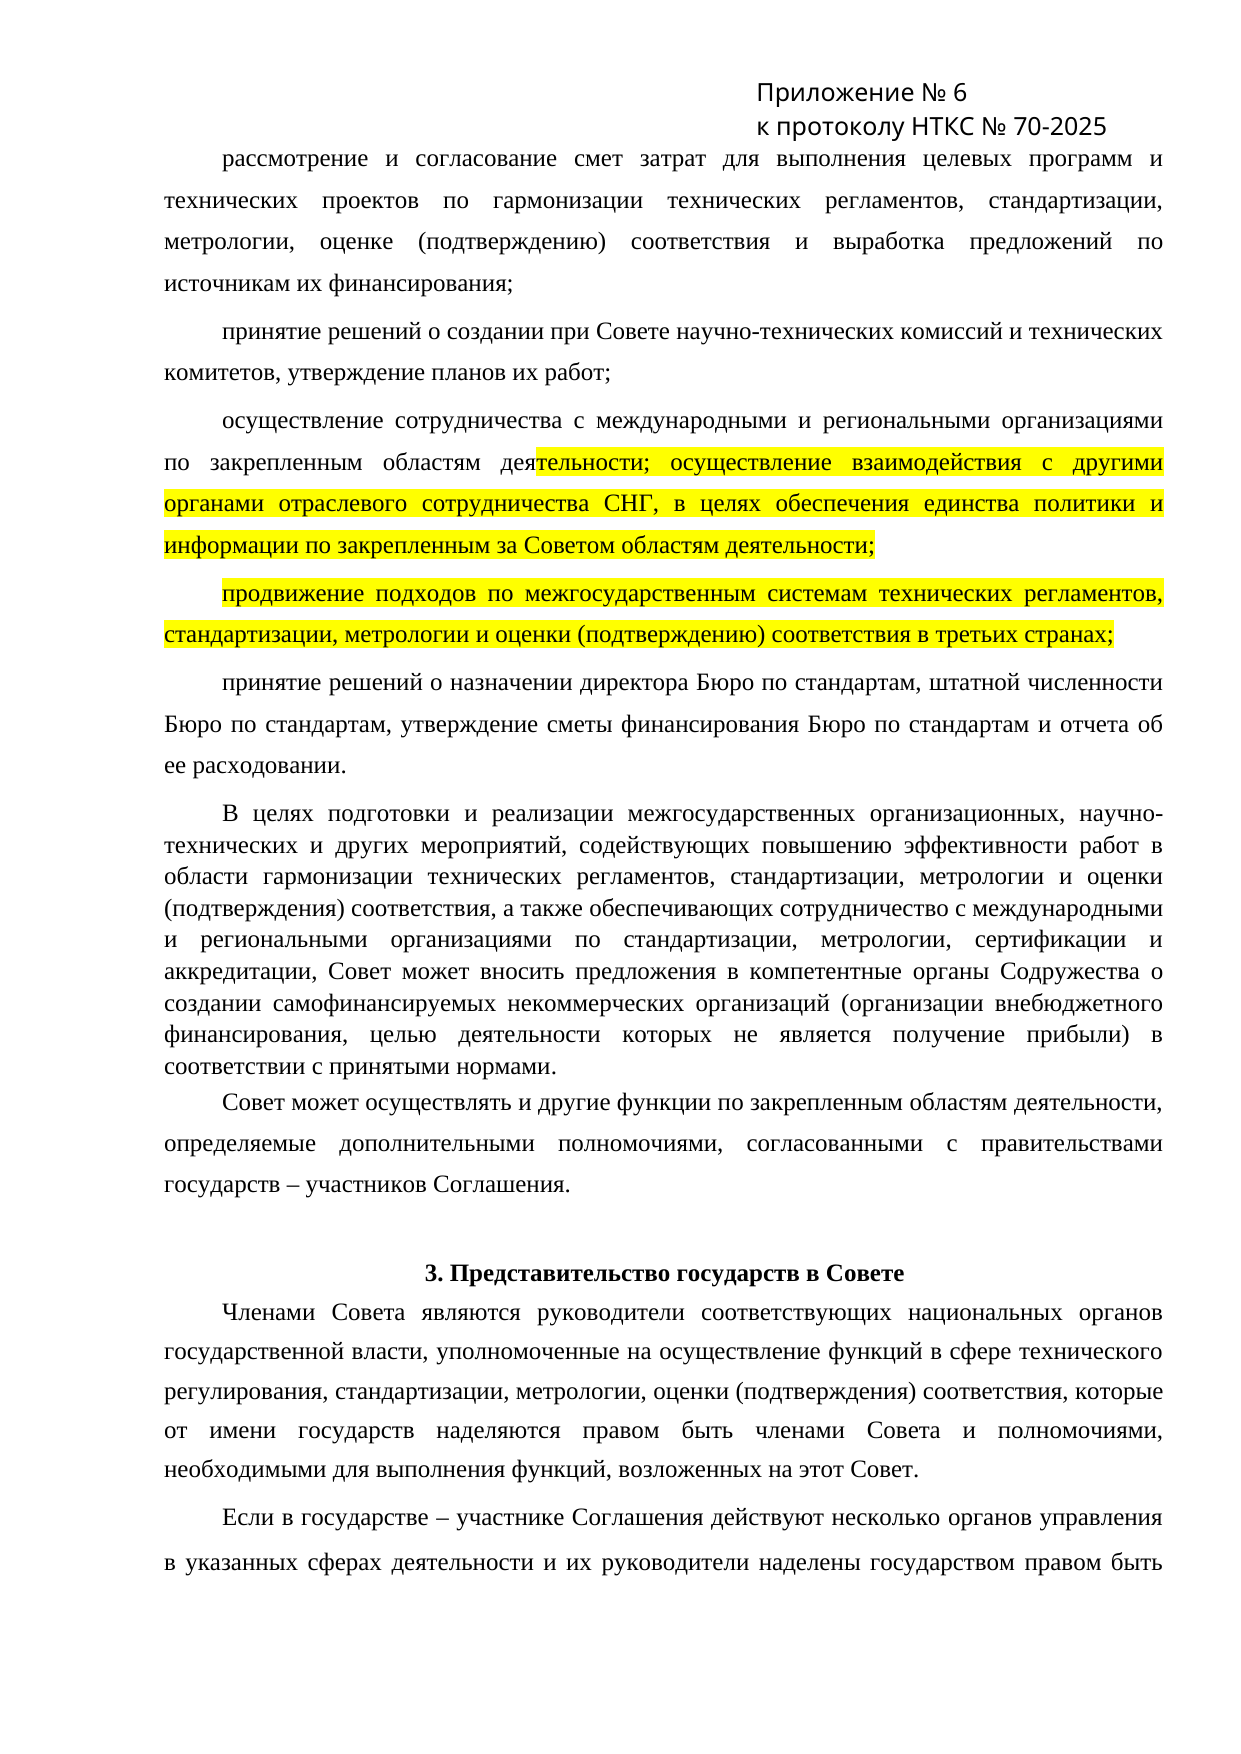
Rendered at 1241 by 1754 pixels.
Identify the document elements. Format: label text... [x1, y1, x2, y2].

text рассмотрение и согласование смет затрат для выполнения целевых программ и технических проектов по гармонизации технических регламентов, стандартизации, метрологии, оценке (подтверждению) соответствия и выработка предложений по источникам их финансирования; [164, 143, 1164, 297]
subtitle 3. Представительство государств в Совете [166, 1258, 1163, 1286]
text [164, 1502, 1164, 1575]
text Совет может осуществлять и другие функции по закрепленным областям деятельности, определяемые дополнительными полномочиями, согласованными с правительствами государств – участников Соглашения. [164, 1087, 1164, 1198]
text осуществление сотрудничества с международными и региональными организациями по закрепленным областям деятельности; осуществление взаимодействия с другими органами отраслевого сотрудничества СНГ, в целях обеспечения единства политики и информации по закрепленным за Советом областям деятельности; [164, 517, 1164, 559]
text принятие решений о назначении директора Бюро по стандартам, штатной численности Бюро по стандартам, утверждение сметы финансирования Бюро по стандартам и отчета об ее расходовании. [164, 667, 1164, 779]
text продвижение подходов по межгосударственным системам технических регламентов, стандартизации, метрологии и оценки (подтверждению) соответствия в третьих странах; [164, 578, 1164, 648]
text осуществление сотрудничества с международными и региональными организациями по закрепленным областям деятельности; осуществление взаимодействия с другими органами отраслевого сотрудничества СНГ, в целях обеспечения единства политики и информации по закрепленным за Советом областям деятельности; [164, 405, 1164, 489]
text В целях подготовки и реализации межгосударственных организационных, научно-технических и других мероприятий, содействующих повышению эффективности работ в области гармонизации технических регламентов, стандартизации, метрологии и оценки (подтверждения) соответствия, а также обеспечивающих сотрудничество с международными и региональными организациями по стандартизации, метрологии, сертификации и аккредитации, Совет может вносить предложения в компетентные органы Содружества о создании самофинансируемых некоммерческих организаций (организации внебюджетного финансирования, целью деятельности которых не является получение прибыли) в соответствии с принятыми нормами. [164, 798, 1164, 1079]
text Членами Совета являются руководители соответствующих национальных органов государственной власти, уполномоченные на осуществление функций в сфере технического регулирования, стандартизации, метрологии, оценки (подтверждения) соответствия, которые от имени государств наделяются правом быть членами Совета и полномочиями, необходимыми для выполнения функций, возложенных на этот Совет. [164, 1297, 1164, 1483]
text принятие решений о создании при Совете научно-технических комиссий и технических комитетов, утверждение планов их работ; [164, 316, 1164, 386]
